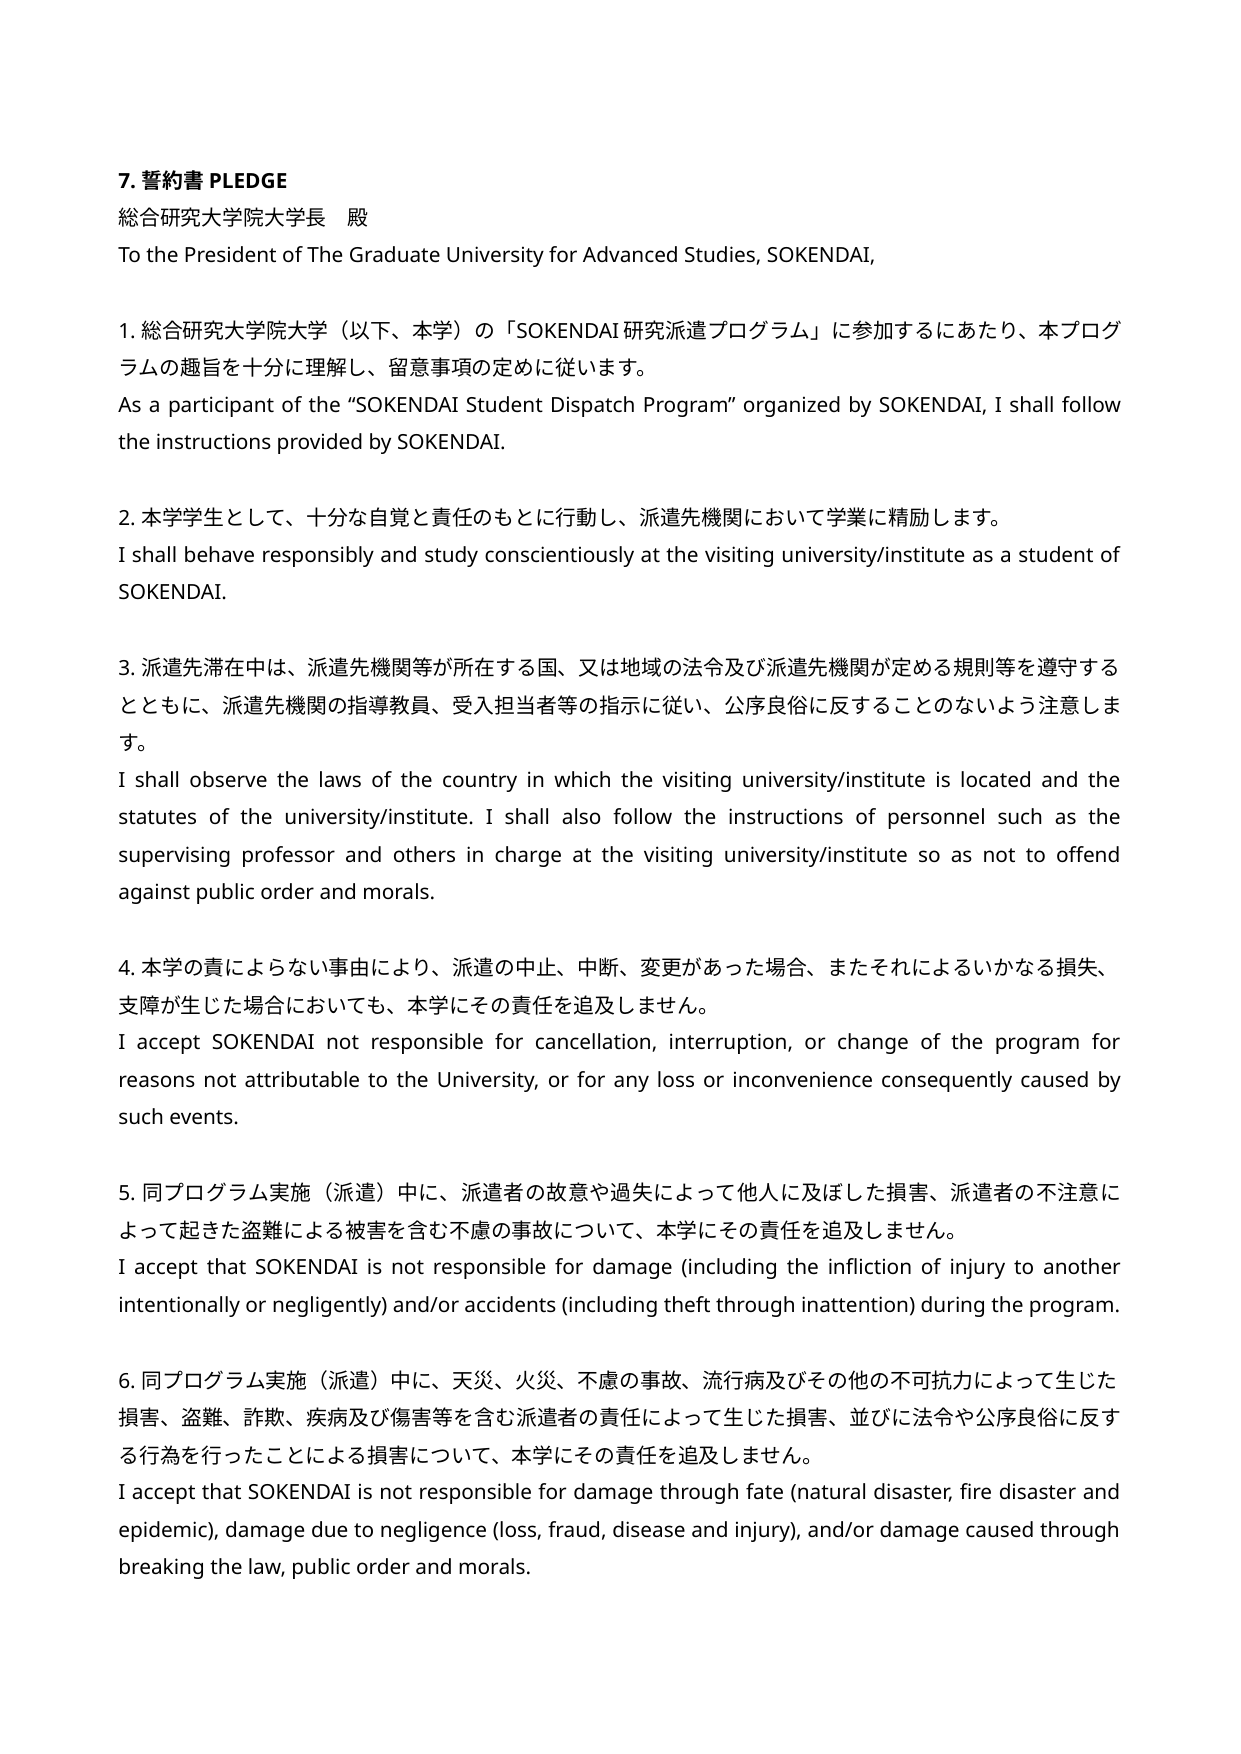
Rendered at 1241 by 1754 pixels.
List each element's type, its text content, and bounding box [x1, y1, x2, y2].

text 1. 総合研究大学院大学（以下、本学）の「SOKENDAI研究派遣プログラム」に参加するにあたり、本プログラムの趣旨を十分に理解し、留意事項の定めに従います。 [118, 311, 1122, 386]
text 7. 誓約書 PLEDGE [118, 161, 1122, 198]
text 4. 本学の責によらない事由により、派遣の中止、中断、変更があった場合、またそれによるいかなる損失、支障が生じた場合においても、本学にその責任を追及しません。 [118, 948, 1122, 1023]
text As a participant of the “SOKENDAI Student Dispatch Program” organized by SOKENDAI, I shall follow the instructions provided by SOKENDAI. [118, 386, 1122, 461]
text 3. 派遣先滞在中は、派遣先機関等が所在する国、又は地域の法令及び派遣先機関が定める規則等を遵守するとともに、派遣先機関の指導教員、受入担当者等の指示に従い、公序良俗に反することのないよう注意します。 [118, 648, 1122, 761]
text 5. 同プログラム実施（派遣）中に、派遣者の故意や過失によって他人に及ぼした損害、派遣者の不注意によって起きた盗難による被害を含む不慮の事故について、本学にその責任を追及しません。 [118, 1173, 1122, 1248]
text 6. 同プログラム実施（派遣）中に、天災、火災、不慮の事故、流行病及びその他の不可抗力によって生じた損害、盗難、詐欺、疾病及び傷害等を含む派遣者の責任によって生じた損害、並びに法令や公序良俗に反する行為を行ったことによる損害について、本学にその責任を追及しません。 [118, 1361, 1122, 1473]
text I accept SOKENDAI not responsible for cancellation, interruption, or change of the program for reasons not attributable to the University, or for any loss or inconvenience consequently caused by such events. [118, 1023, 1122, 1136]
text 2. 本学学生として、十分な自覚と責任のもとに行動し、派遣先機関において学業に精励します。 [118, 498, 1122, 536]
text I accept that SOKENDAI is not responsible for damage through fate (natural disaster, fire disaster and epidemic), damage due to negligence (loss, fraud, disease and injury), and/or damage caused through breaking the law, public order and morals. [118, 1473, 1122, 1586]
text I accept that SOKENDAI is not responsible for damage (including the infliction of injury to another intentionally or negligently) and/or accidents (including theft through inattention) during the program. [118, 1248, 1122, 1323]
text I shall observe the laws of the country in which the visiting university/institute is located and the statutes of the university/institute. I shall also follow the instructions of personnel such as the supervising professor and others in charge at the visiting university/institute so as not to offend against public order and morals. [118, 761, 1122, 911]
text To the President of The Graduate University for Advanced Studies, SOKENDAI, [118, 236, 1122, 273]
text I shall behave responsibly and study conscientiously at the visiting university/institute as a student of SOKENDAI. [118, 536, 1122, 611]
text 総合研究大学院大学長 殿 [118, 198, 1122, 236]
